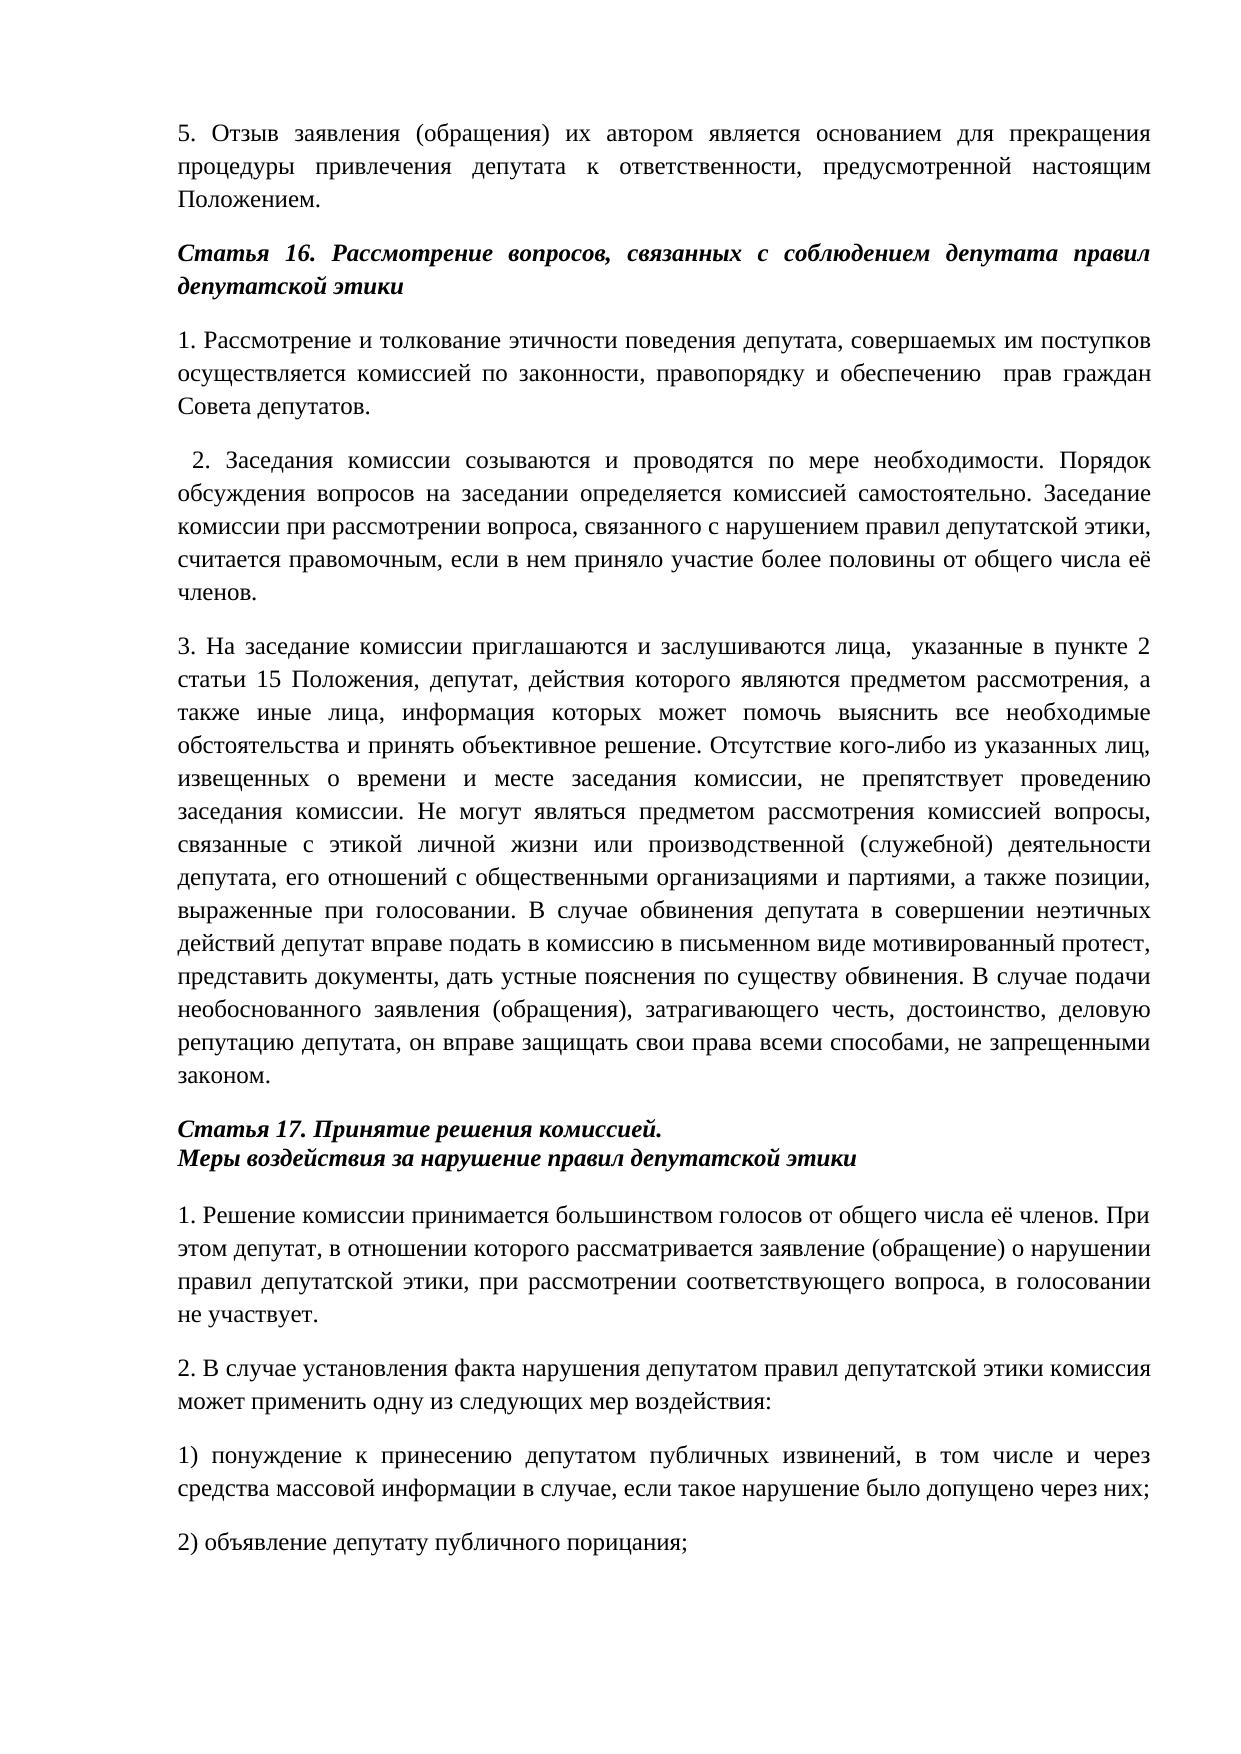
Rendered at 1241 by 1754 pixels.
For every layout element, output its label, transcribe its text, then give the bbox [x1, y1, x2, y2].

text 3. На заседание комиссии приглашаются и заслушиваются лица, указанные в пункте 2 статьи 15 Положения, депутат, действия которого являются предметом рассмотрения, а также иные лица, информация которых может помочь выяснить все необходимые обстоятельства и принять объективное решение. Отсутствие кого-либо из указанных лиц, извещенных о времени и месте заседания комиссии, не препятствует проведению заседания комиссии. Не могут являться предметом рассмотрения комиссией вопросы, связанные с этикой личной жизни или производственной (служебной) деятельности депутата, его отношений с общественными организациями и партиями, а также позиции, выраженные при голосовании. В случае обвинения депутата в совершении неэтичных действий депутат вправе подать в комиссию в письменном виде мотивированный протест, представить документы, дать устные пояснения по существу обвинения. В случае подачи необоснованного заявления (обращения), затрагивающего честь, достоинство, деловую репутацию депутата, он вправе защищать свои права всеми способами, не запрещенными законом. [177, 631, 1152, 1089]
text 2. В случае установления факта нарушения депутатом правил депутатской этики комиссия может применить одну из следующих мер воздействия: [177, 1353, 1152, 1415]
text Статья 16. Рассмотрение вопросов, связанных с соблюдением депутата правил депутатской этики [177, 238, 1152, 300]
text 1) понуждение к принесению депутатом публичных извинений, в том числе и через средства массовой информации в случае, если такое нарушение было допущено через них; [177, 1440, 1152, 1502]
text 2) объявление депутату публичного порицания; [177, 1527, 1152, 1556]
text 1. Решение комиссии принимается большинством голосов от общего числа её членов. При этом депутат, в отношении которого рассматривается заявление (обращение) о нарушении правил депутатской этики, при рассмотрении соответствующего вопроса, в голосовании не участвует. [177, 1200, 1152, 1328]
text Статья 17. Принятие решения комиссией. [177, 1114, 1152, 1143]
text 5. Отзыв заявления (обращения) их автором является основанием для прекращения процедуры привлечения депутата к ответственности, предусмотренной настоящим Положением. [177, 118, 1152, 213]
text 1. Рассмотрение и толкование этичности поведения депутата, совершаемых им поступков осуществляется комиссией по законности, правопорядку и обеспечению прав граждан Совета депутатов. [177, 325, 1152, 420]
text 2. Заседания комиссии созываются и проводятся по мере необходимости. Порядок обсуждения вопросов на заседании определяется комиссией самостоятельно. Заседание комиссии при рассмотрении вопроса, связанного с нарушением правил депутатской этики, считается правомочным, если в нем приняло участие более половины от общего числа её членов. [177, 445, 1152, 606]
text Меры воздействия за нарушение правил депутатской этики [177, 1143, 1152, 1171]
